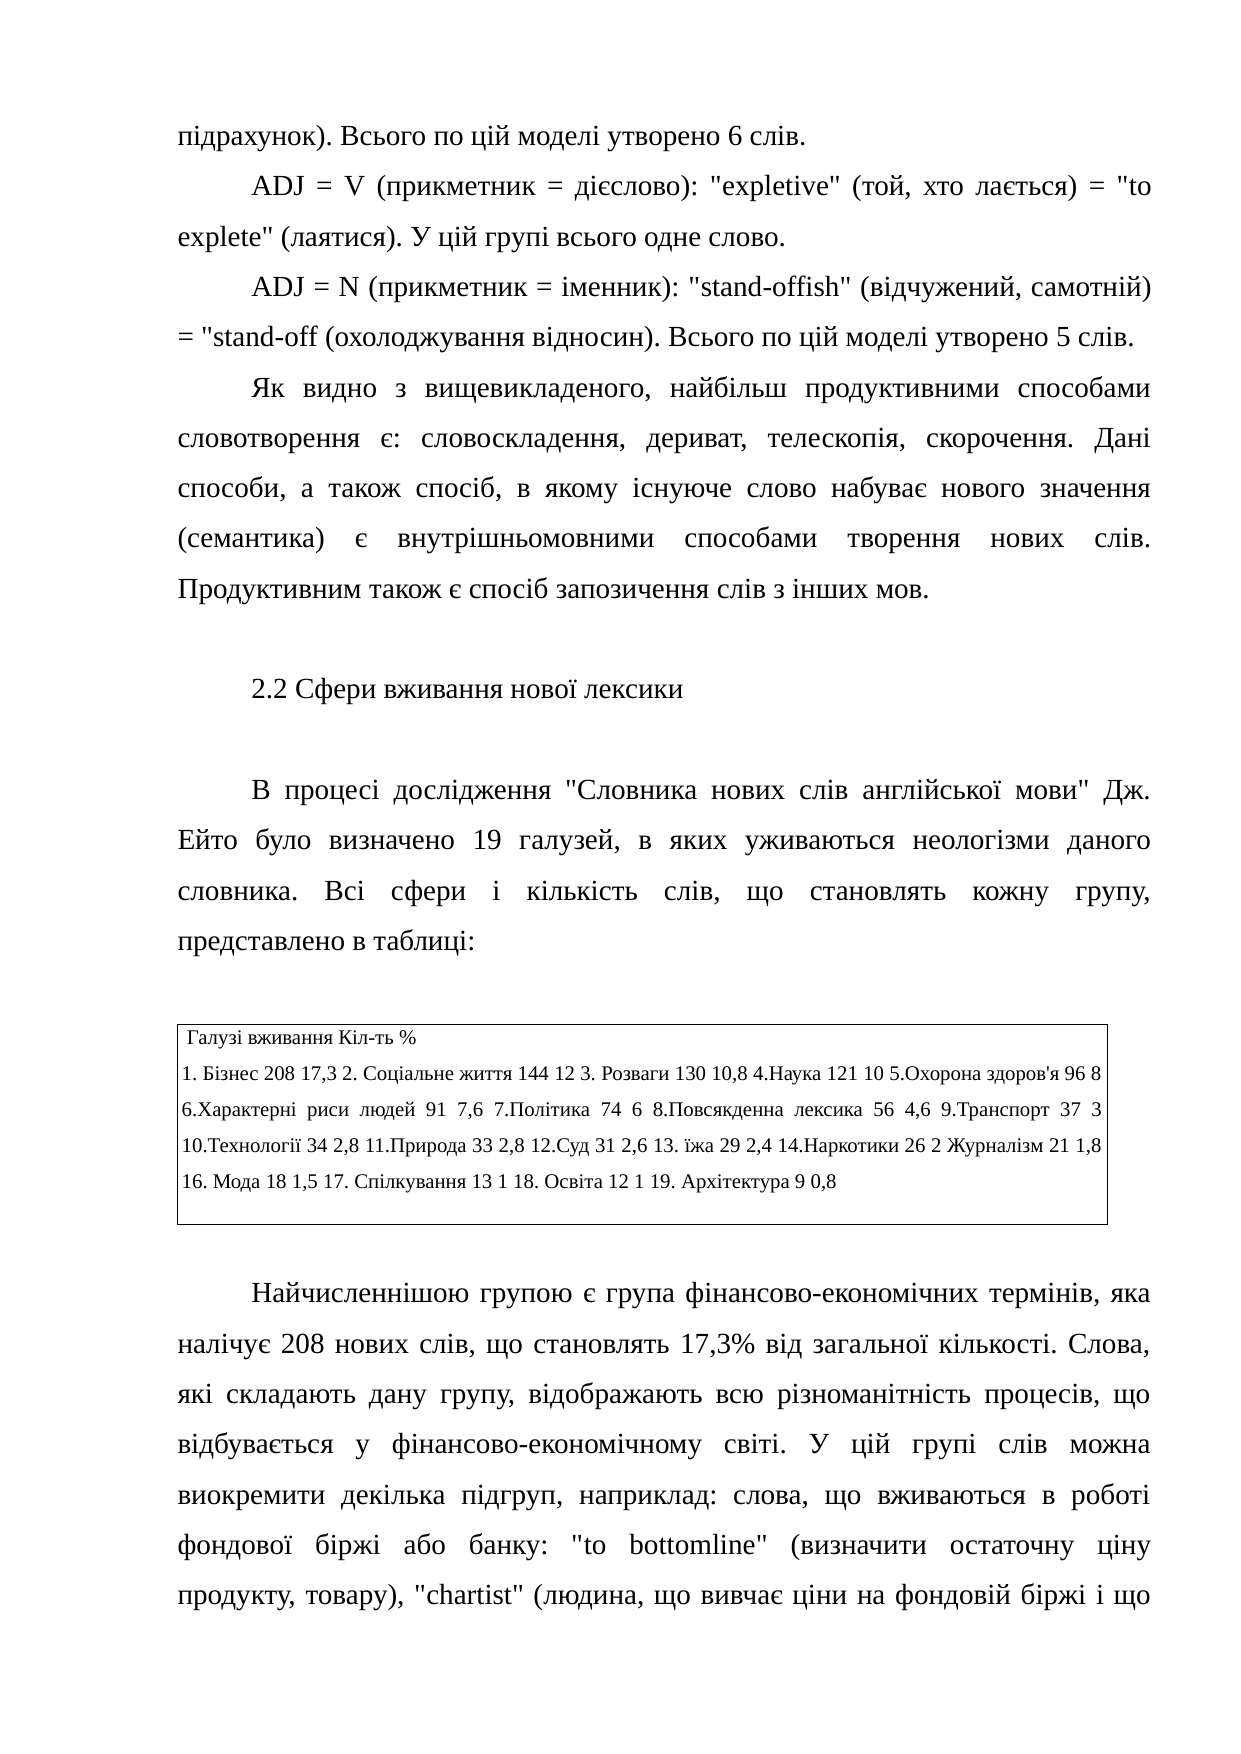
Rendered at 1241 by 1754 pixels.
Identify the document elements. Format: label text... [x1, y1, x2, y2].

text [177, 1276, 1152, 1611]
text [177, 118, 1152, 152]
text ADJ = V (прикметник = дієслово): "expletive" (той, хто лається) = "to explete" (лаятися). У цій групі всього одне слово. [177, 168, 1152, 252]
text 2.2 Сфери вживання нової лексики [177, 672, 1152, 705]
table_header Галузі вживання Кіл-ть % 1. Бізнес 208 17,3 2. Соціальне життя 144 12 3. Розваги 130 10,8 4.Наука 121 10 5.Охорона здоров'я 96 8 6.Характерні риси людей 91 7,6 7.Політика 74 6 8.Повсякденна лексика 56 4,6 9.Транспорт 37 3 10.Технології 34 2,8 11.Природа 33 2,8 12.Суд 31 2,6 13. їжа 29 2,4 14.Наркотики 26 2 Журналізм 21 1,8 16. Мода 18 1,5 17. Спілкування 13 1 18. Освіта 12 1 19. Архітектура 9 0,8 [178, 1025, 1107, 1224]
text Як видно з вищевикладеного, найбільш продуктивними способами словотворення є: словоскладення, дериват, телескопія, скорочення. Дані способи, а також спосіб, в якому існуюче слово набуває нового значення (семантика) є внутрішньомовними способами творення нових слів. Продуктивним також є спосіб запозичення слів з інших мов. [177, 370, 1152, 604]
text ADJ = N (прикметник = іменник): "stand-offish" (відчужений, самотній) = "stand-off (охолоджування відносин). Всього по цій моделі утворено 5 слів. [177, 269, 1152, 353]
text В процесі дослідження "Словника нових слів англійської мови" Дж. Ейто було визначено 19 галузей, в яких уживаються неологізми даного словника. Всі сфери і кількість слів, що становлять кожну групу, представлено в таблиці: [177, 772, 1152, 957]
